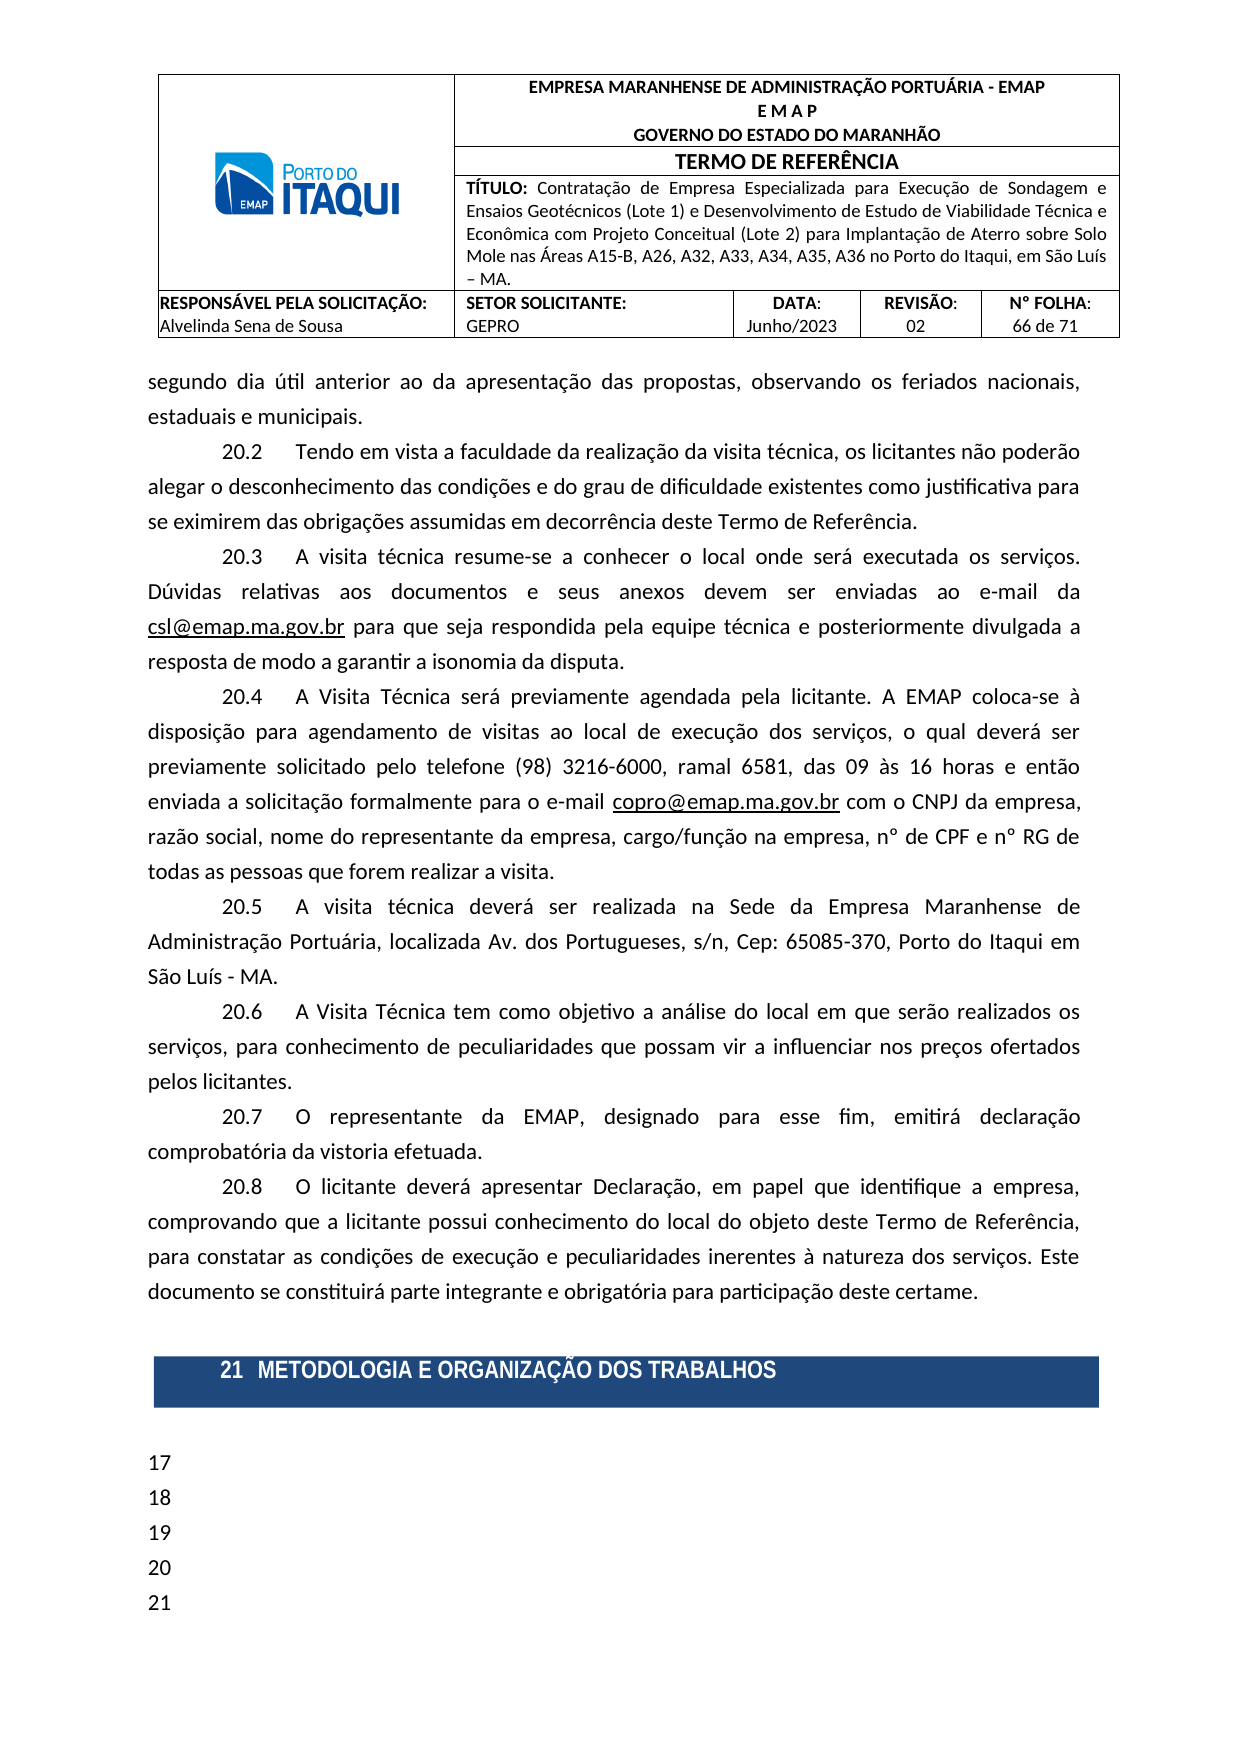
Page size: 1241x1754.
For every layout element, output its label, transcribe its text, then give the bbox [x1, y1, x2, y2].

list A Visita Técnica tem como objetivo a análise do local em que serão realizados os serviços, para conhecimento de peculiaridades que possam vir a influenciar nos preços ofertados pelos licitantes. [148, 997, 1082, 1095]
list A visita técnica deverá ser realizada na Sede da Empresa Maranhense de Administração Portuária, localizada Av. dos Portugueses, s/n, Cep: 65085-370, Porto do Itaqui em São Luís - MA. [148, 892, 1082, 990]
picture [209, 144, 405, 221]
list O representante da EMAP, designado para esse fim, emitirá declaração comprobatória da vistoria efetuada. [148, 1102, 1082, 1165]
list A visita técnica resume-se a conhecer o local onde será executada os serviços. Dúvidas relativas aos documentos e seus anexos devem ser enviadas ao e-mail da csl@emap.ma.gov.br para que seja respondida pela equipe técnica e posteriormente divulgada a resposta de modo a garantir a isonomia da disputa. [148, 542, 1082, 675]
list O licitante deverá apresentar Declaração, em papel que identifique a empresa, comprovando que a licitante possui conhecimento do local do objeto deste Termo de Referência, para constatar as condições de execução e peculiaridades inerentes à natureza dos serviços. Este documento se constituirá parte integrante e obrigatória para participação deste certame. [148, 1172, 1082, 1305]
list A Visita Técnica será previamente agendada pela licitante. A EMAP coloca-se à disposição para agendamento de visitas ao local de execução dos serviços, o qual deverá ser previamente solicitado pelo telefone (98) 3216-6000, ramal 6581, das 09 às 16 horas e então enviada a solicitação formalmente para o e-mail copro@emap.ma.gov.br com o CNPJ da empresa, razão social, nome do representante da empresa, cargo/função na empresa, nº de CPF e nº RG de todas as pessoas que forem realizar a visita. [148, 682, 1082, 885]
list Tendo em vista a faculdade da realização da visita técnica, os licitantes não poderão alegar o desconhecimento das condições e do grau de dificuldade existentes como justificativa para se eximirem das obrigações assumidas em decorrência deste Termo de Referência. [148, 437, 1082, 535]
